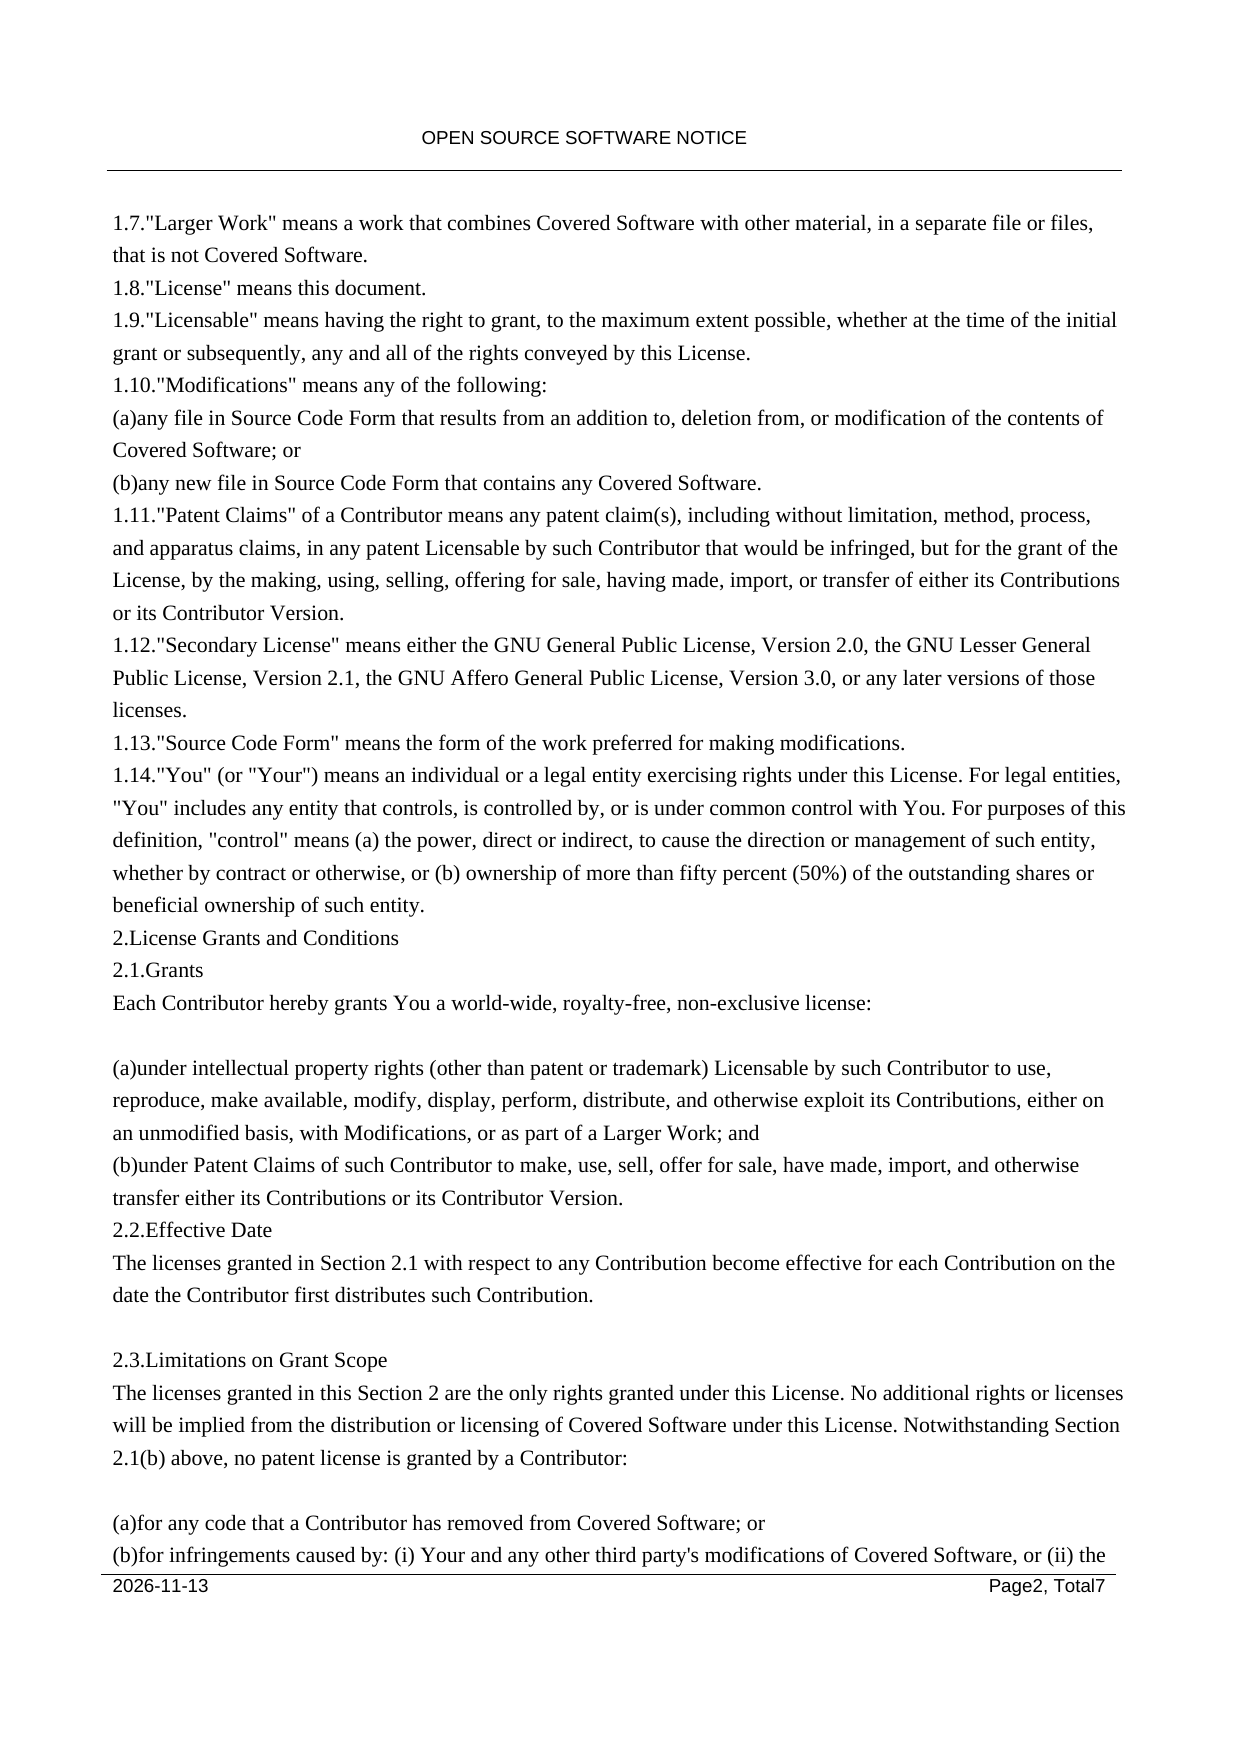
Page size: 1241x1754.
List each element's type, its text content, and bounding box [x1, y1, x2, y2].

text 1.9."Licensable" means having the right to grant, to the maximum extent possible, whether at the time of the initial grant or subsequently, any and all of the rights conveyed by this License. [112, 304, 1128, 369]
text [112, 1539, 1128, 1571]
text (a)any file in Source Code Form that results from an addition to, deletion from, or modification of the contents of Covered Software; or [112, 401, 1128, 466]
text 1.10."Modifications" means any of the following: [112, 369, 1128, 401]
text 2.License Grants and Conditions [112, 921, 1128, 954]
text 1.11."Patent Claims" of a Contributor means any patent claim(s), including without limitation, method, process, and apparatus claims, in any patent Licensable by such Contributor that would be infringed, but for the grant of the License, by the making, using, selling, offering for sale, having made, import, or transfer of either its Contributions or its Contributor Version. [112, 499, 1128, 629]
text 1.7."Larger Work" means a work that combines Covered Software with other material, in a separate file or files, that is not Covered Software. [112, 206, 1128, 271]
text Each Contributor hereby grants You a world-wide, royalty-free, non-exclusive license: [112, 986, 1128, 1019]
text 1.12."Secondary License" means either the GNU General Public License, Version 2.0, the GNU Lesser General Public License, Version 2.1, the GNU Affero General Public License, Version 3.0, or any later versions of those licenses. [112, 629, 1128, 726]
text 1.13."Source Code Form" means the form of the work preferred for making modifications. [112, 726, 1128, 759]
text 1.8."License" means this document. [112, 271, 1128, 304]
text (a)under intellectual property rights (other than patent or trademark) Licensable by such Contributor to use, reproduce, make available, modify, display, perform, distribute, and otherwise exploit its Contributions, either on an unmodified basis, with Modifications, or as part of a Larger Work; and [112, 1051, 1128, 1149]
text 2.2.Effective Date [112, 1214, 1128, 1246]
text 2.3.Limitations on Grant Scope [112, 1344, 1128, 1376]
text (b)any new file in Source Code Form that contains any Covered Software. [112, 466, 1128, 499]
text The licenses granted in this Section 2 are the only rights granted under this License. No additional rights or licenses will be implied from the distribution or licensing of Covered Software under this License. Notwithstanding Section 2.1(b) above, no patent license is granted by a Contributor: [112, 1376, 1128, 1474]
text (a)for any code that a Contributor has removed from Covered Software; or [112, 1506, 1128, 1539]
text 1.14."You" (or "Your") means an individual or a legal entity exercising rights under this License. For legal entities, "You" includes any entity that controls, is controlled by, or is under common control with You. For purposes of this definition, "control" means (a) the power, direct or indirect, to cause the direction or management of such entity, whether by contract or otherwise, or (b) ownership of more than fifty percent (50%) of the outstanding shares or beneficial ownership of such entity. [112, 759, 1128, 921]
text The licenses granted in Section 2.1 with respect to any Contribution become effective for each Contribution on the date the Contributor first distributes such Contribution. [112, 1246, 1128, 1311]
text 2.1.Grants [112, 954, 1128, 986]
text (b)under Patent Claims of such Contributor to make, use, sell, offer for sale, have made, import, and otherwise transfer either its Contributions or its Contributor Version. [112, 1149, 1128, 1214]
